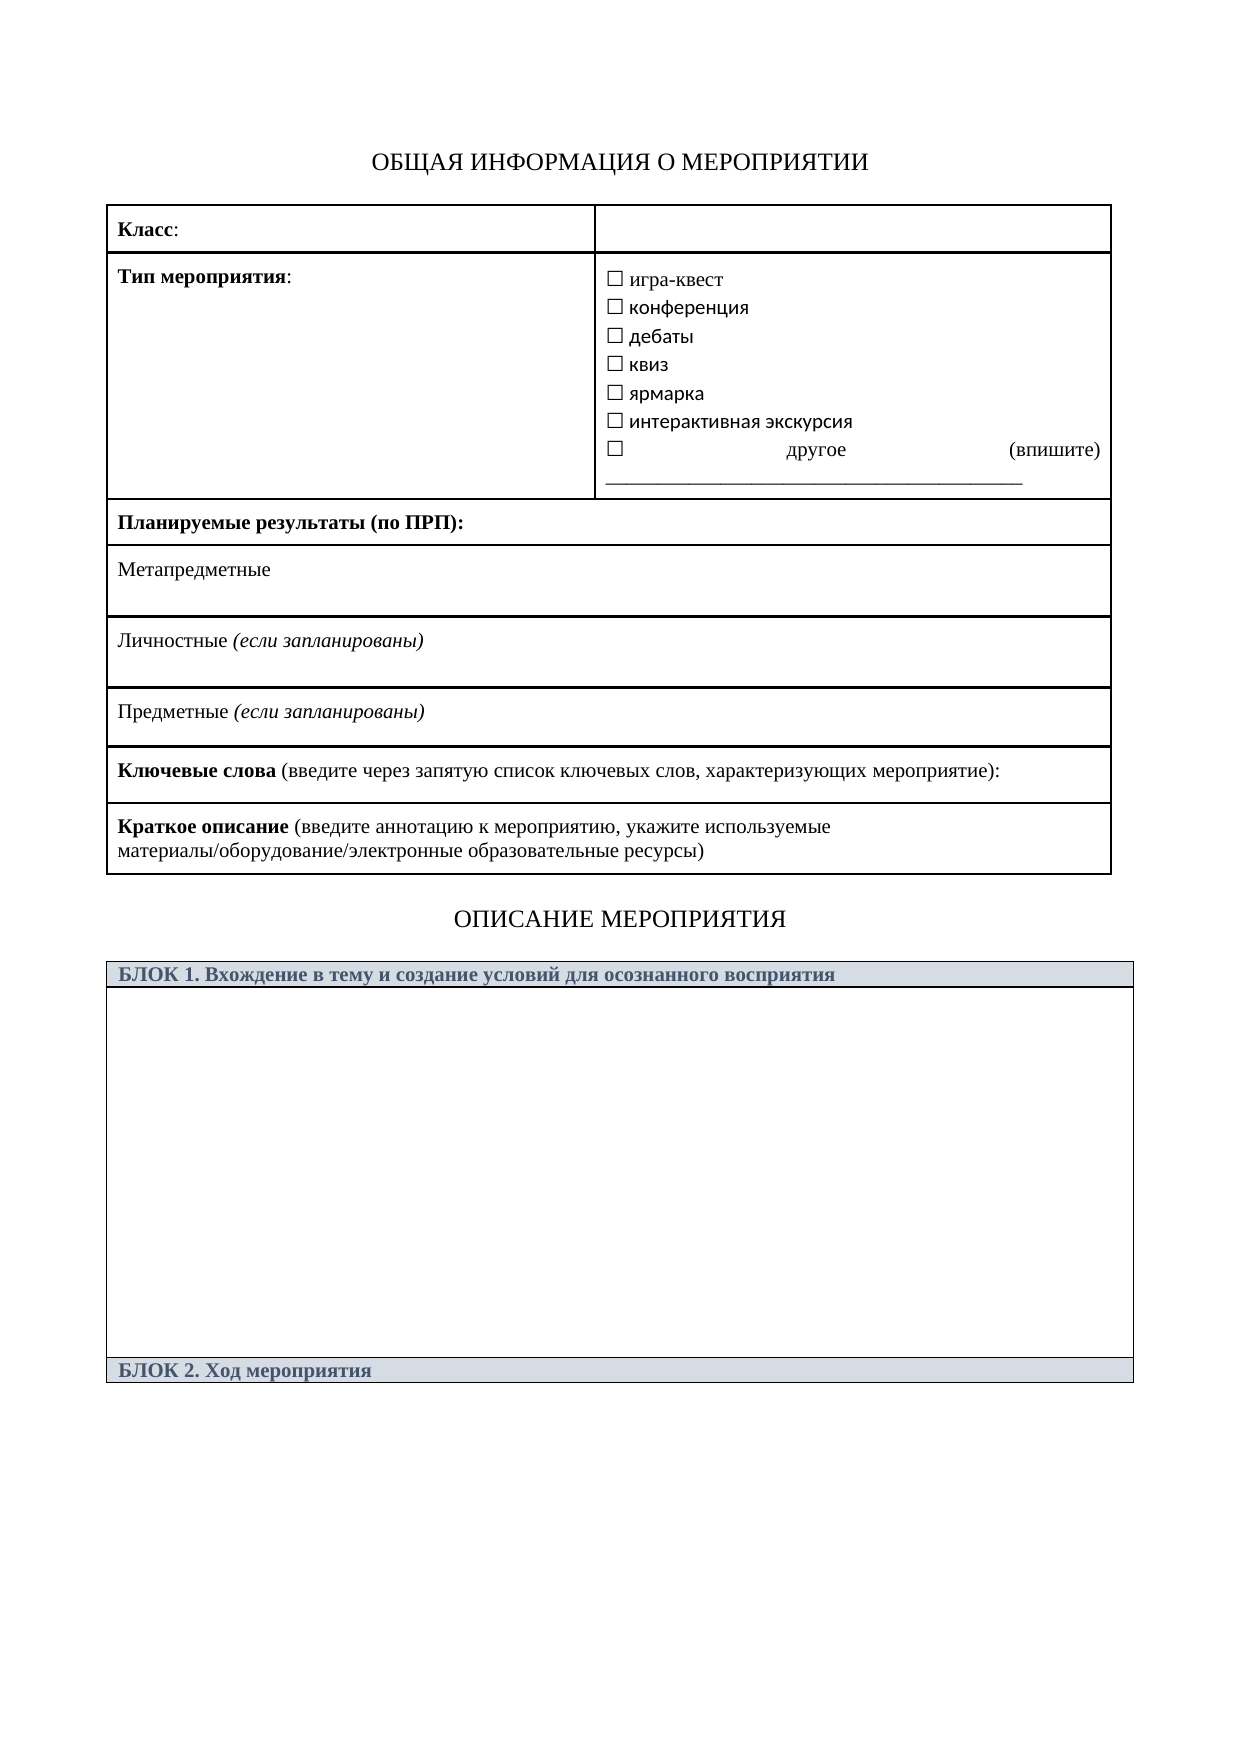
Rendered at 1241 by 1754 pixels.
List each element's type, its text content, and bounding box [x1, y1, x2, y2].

table_header Класс: [108, 206, 594, 251]
table_cell Планируемые результаты (по ПРП): [108, 500, 1110, 544]
table_cell [107, 988, 1133, 1357]
text ОБЩАЯ ИНФОРМАЦИЯ О МЕРОПРИЯТИИ [118, 147, 1122, 176]
table_cell Метапредметные [108, 546, 1110, 615]
table_header БЛОК 1. Вхождение в тему и создание условий для осознанного восприятия [107, 962, 1133, 986]
table_cell Предметные (если запланированы) [108, 689, 1110, 745]
table_cell Личностные (если запланированы) [108, 618, 1110, 686]
table_header [596, 206, 1110, 251]
table_cell БЛОК 2. Ход мероприятия [107, 1358, 1133, 1382]
table_cell ☐ игра-квест ☐ конференция ☐ дебаты ☐ квиз ☐ ярмарка ☐ интерактивная экскурсия ☐ другое (впишите) ________________________________________ [596, 254, 1110, 497]
table_cell Краткое описание (введите аннотацию к мероприятию, укажите используемые материалы/оборудование/электронные образовательные ресурсы) [108, 804, 1110, 873]
table_cell Ключевые слова (введите через запятую список ключевых слов, характеризующих мероприятие): [108, 748, 1110, 802]
table_cell Тип мероприятия: [108, 254, 594, 497]
text ОПИСАНИЕ МЕРОПРИЯТИЯ [118, 904, 1122, 932]
